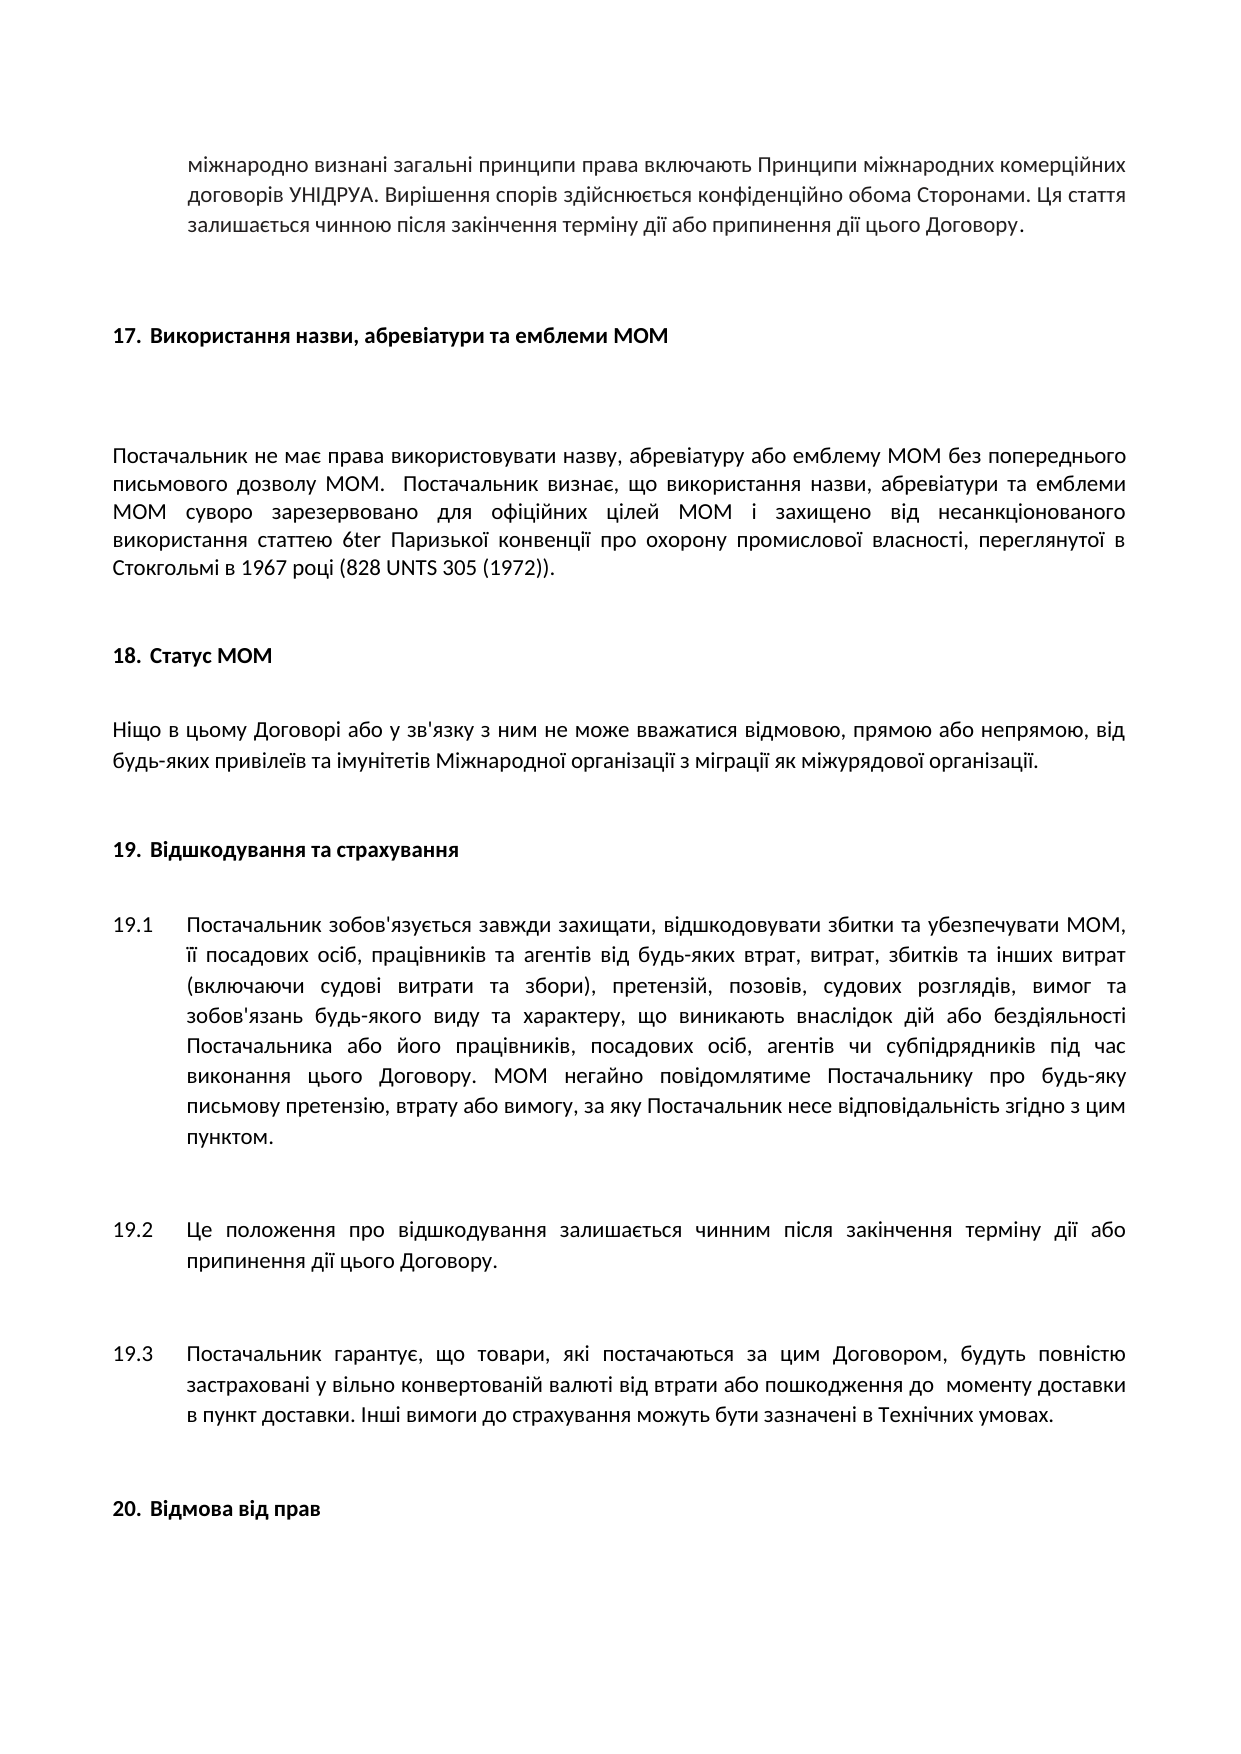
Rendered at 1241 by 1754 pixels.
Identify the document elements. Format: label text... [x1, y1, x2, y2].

text 19.3 Постачальник гарантує, що товари, які постачаються за цим Договором, будуть повністю застраховані у вільно конвертованій валюті від втрати або пошкодження до моменту доставки в пункт доставки. Інші вимоги до страхування можуть бути зазначені в Технічних умовах. [112, 1339, 1128, 1428]
text 19.2 Це положення про відшкодування залишається чинним після закінчення терміну дії або припинення дії цього Договору. [112, 1216, 1128, 1274]
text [112, 150, 1128, 238]
list Відшкодування та страхування [112, 835, 1128, 863]
list Статус МОМ [112, 641, 1128, 669]
list Відмова від прав [112, 1494, 1128, 1522]
text 19.1 Постачальник зобов'язується завжди захищати, відшкодовувати збитки та убезпечувати МОМ, її посадових осіб, працівників та агентів від будь-яких втрат, витрат, збитків та інших витрат (включаючи судові витрати та збори), претензій, позовів, судових розглядів, вимог та зобов'язань будь-якого виду та характеру, що виникають внаслідок дій або бездіяльності Постачальника або його працівників, посадових осіб, агентів чи субпідрядників під час виконання цього Договору. МОМ негайно повідомлятиме Постачальнику про будь-яку письмову претензію, втрату або вимогу, за яку Постачальник несе відповідальність згідно з цим пунктом. [112, 910, 1128, 1150]
text Ніщо в цьому Договорі або у зв'язку з ним не може вважатися відмовою, прямою або непрямою, від будь-яких привілеїв та імунітетів Міжнародної організації з міграції як міжурядової організації. [112, 716, 1128, 774]
list Використання назви, абревіатури та емблеми МОМ [112, 322, 1128, 350]
text Постачальник не має права використовувати назву, абревіатуру або емблему МОМ без попереднього письмового дозволу МОМ. Постачальник визнає, що використання назви, абревіатури та емблеми МОМ суворо зарезервовано для офіційних цілей МОМ і захищено від несанкціонованого використання статтею 6ter Паризької конвенції про охорону промислової власності, переглянутої в Стокгольмі в 1967 році (828 UNTS 305 (1972)). [112, 441, 1128, 581]
